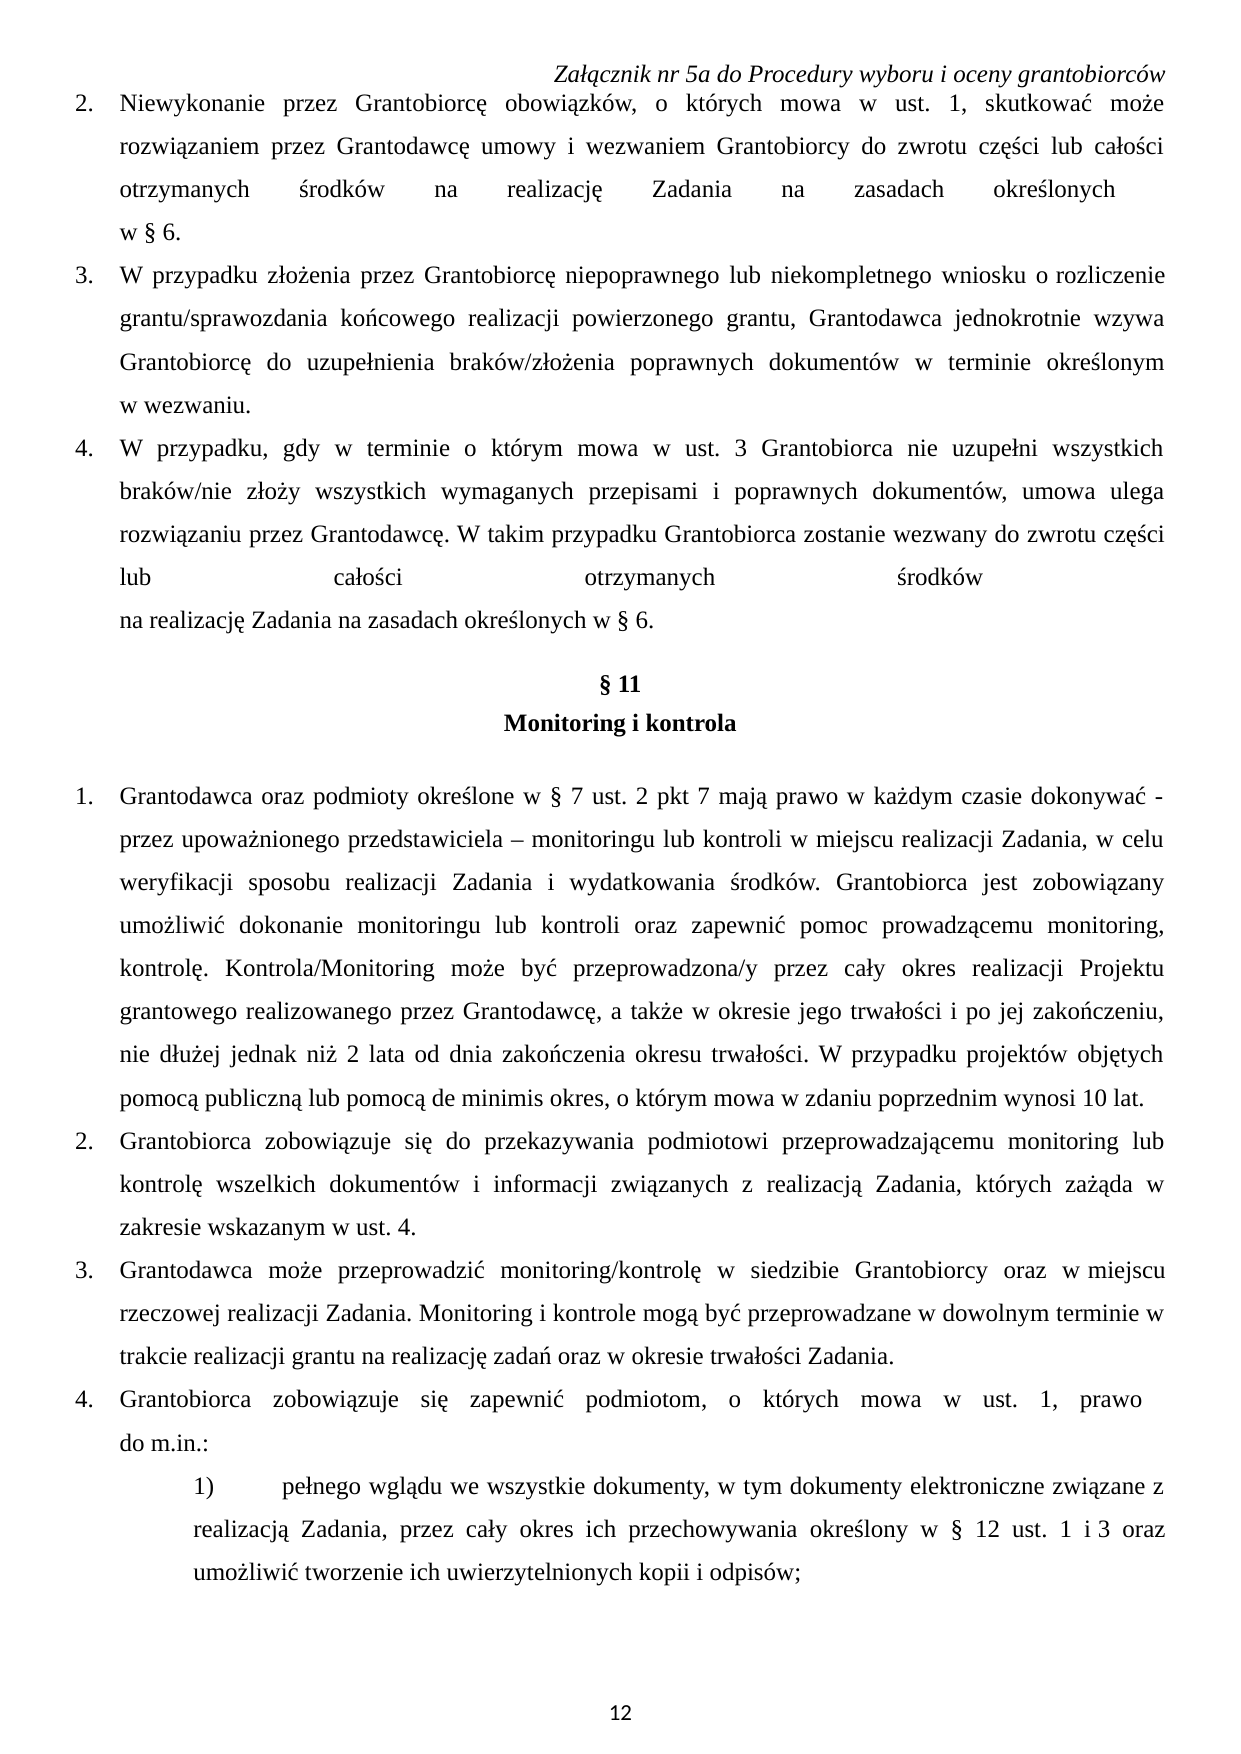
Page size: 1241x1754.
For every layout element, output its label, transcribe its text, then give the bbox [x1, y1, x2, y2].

list pełnego wglądu we wszystkie dokumenty, w tym dokumenty elektroniczne związane z realizacją Zadania, przez cały okres ich przechowywania określony w § 12 ust. 1 i 3 oraz umożliwić tworzenie ich uwierzytelnionych kopii i odpisów; [193, 1471, 1165, 1586]
list Niewykonanie przez Grantobiorcę obowiązków, o których mowa w ust. 1, skutkować może rozwiązaniem przez Grantodawcę umowy i wezwaniem Grantobiorcy do zwrotu części lub całości otrzymanych środków na realizację Zadania na zasadach określonych w § 6. [75, 88, 1165, 246]
list W przypadku, gdy w terminie o którym mowa w ust. 3 Grantobiorca nie uzupełni wszystkich braków/nie złoży wszystkich wymaganych przepisami i poprawnych dokumentów, umowa ulega rozwiązaniu przez Grantodawcę. W takim przypadku Grantobiorca zostanie wezwany do zwrotu części lub całości otrzymanych środków na realizację Zadania na zasadach określonych w § 6. [75, 433, 1165, 634]
list Grantobiorca zobowiązuje się do przekazywania podmiotowi przeprowadzającemu monitoring lub kontrolę wszelkich dokumentów i informacji związanych z realizacją Zadania, których zażąda w zakresie wskazanym w ust. 4. [75, 1126, 1165, 1241]
subtitle Monitoring i kontrola [75, 708, 1165, 737]
list Grantodawca oraz podmioty określone w § 7 ust. 2 pkt 7 mają prawo w każdym czasie dokonywać - przez upoważnionego przedstawiciela – monitoringu lub kontroli w miejscu realizacji Zadania, w celu weryfikacji sposobu realizacji Zadania i wydatkowania środków. Grantobiorca jest zobowiązany umożliwić dokonanie monitoringu lub kontroli oraz zapewnić pomoc prowadzącemu monitoring, kontrolę. Kontrola/Monitoring może być przeprowadzona/y przez cały okres realizacji Projektu grantowego realizowanego przez Grantodawcę, a także w okresie jego trwałości i po jej zakończeniu, nie dłużej jednak niż 2 lata od dnia zakończenia okresu trwałości. W przypadku projektów objętych pomocą publiczną lub pomocą de minimis okres, o którym mowa w zdaniu poprzednim wynosi 10 lat. [75, 781, 1165, 1111]
list Grantodawca może przeprowadzić monitoring/kontrolę w siedzibie Grantobiorcy oraz w miejscu rzeczowej realizacji Zadania. Monitoring i kontrole mogą być przeprowadzane w dowolnym terminie w trakcie realizacji grantu na realizację zadań oraz w okresie trwałości Zadania. [75, 1255, 1165, 1370]
list W przypadku złożenia przez Grantobiorcę niepoprawnego lub niekompletnego wniosku o rozliczenie grantu/sprawozdania końcowego realizacji powierzonego grantu, Grantodawca jednokrotnie wzywa Grantobiorcę do uzupełnienia braków/złożenia poprawnych dokumentów w terminie określonym w wezwaniu. [75, 260, 1165, 418]
list Grantobiorca zobowiązuje się zapewnić podmiotom, o których mowa w ust. 1, prawo do m.in.: [75, 1384, 1165, 1456]
subtitle § 11 [75, 669, 1165, 698]
